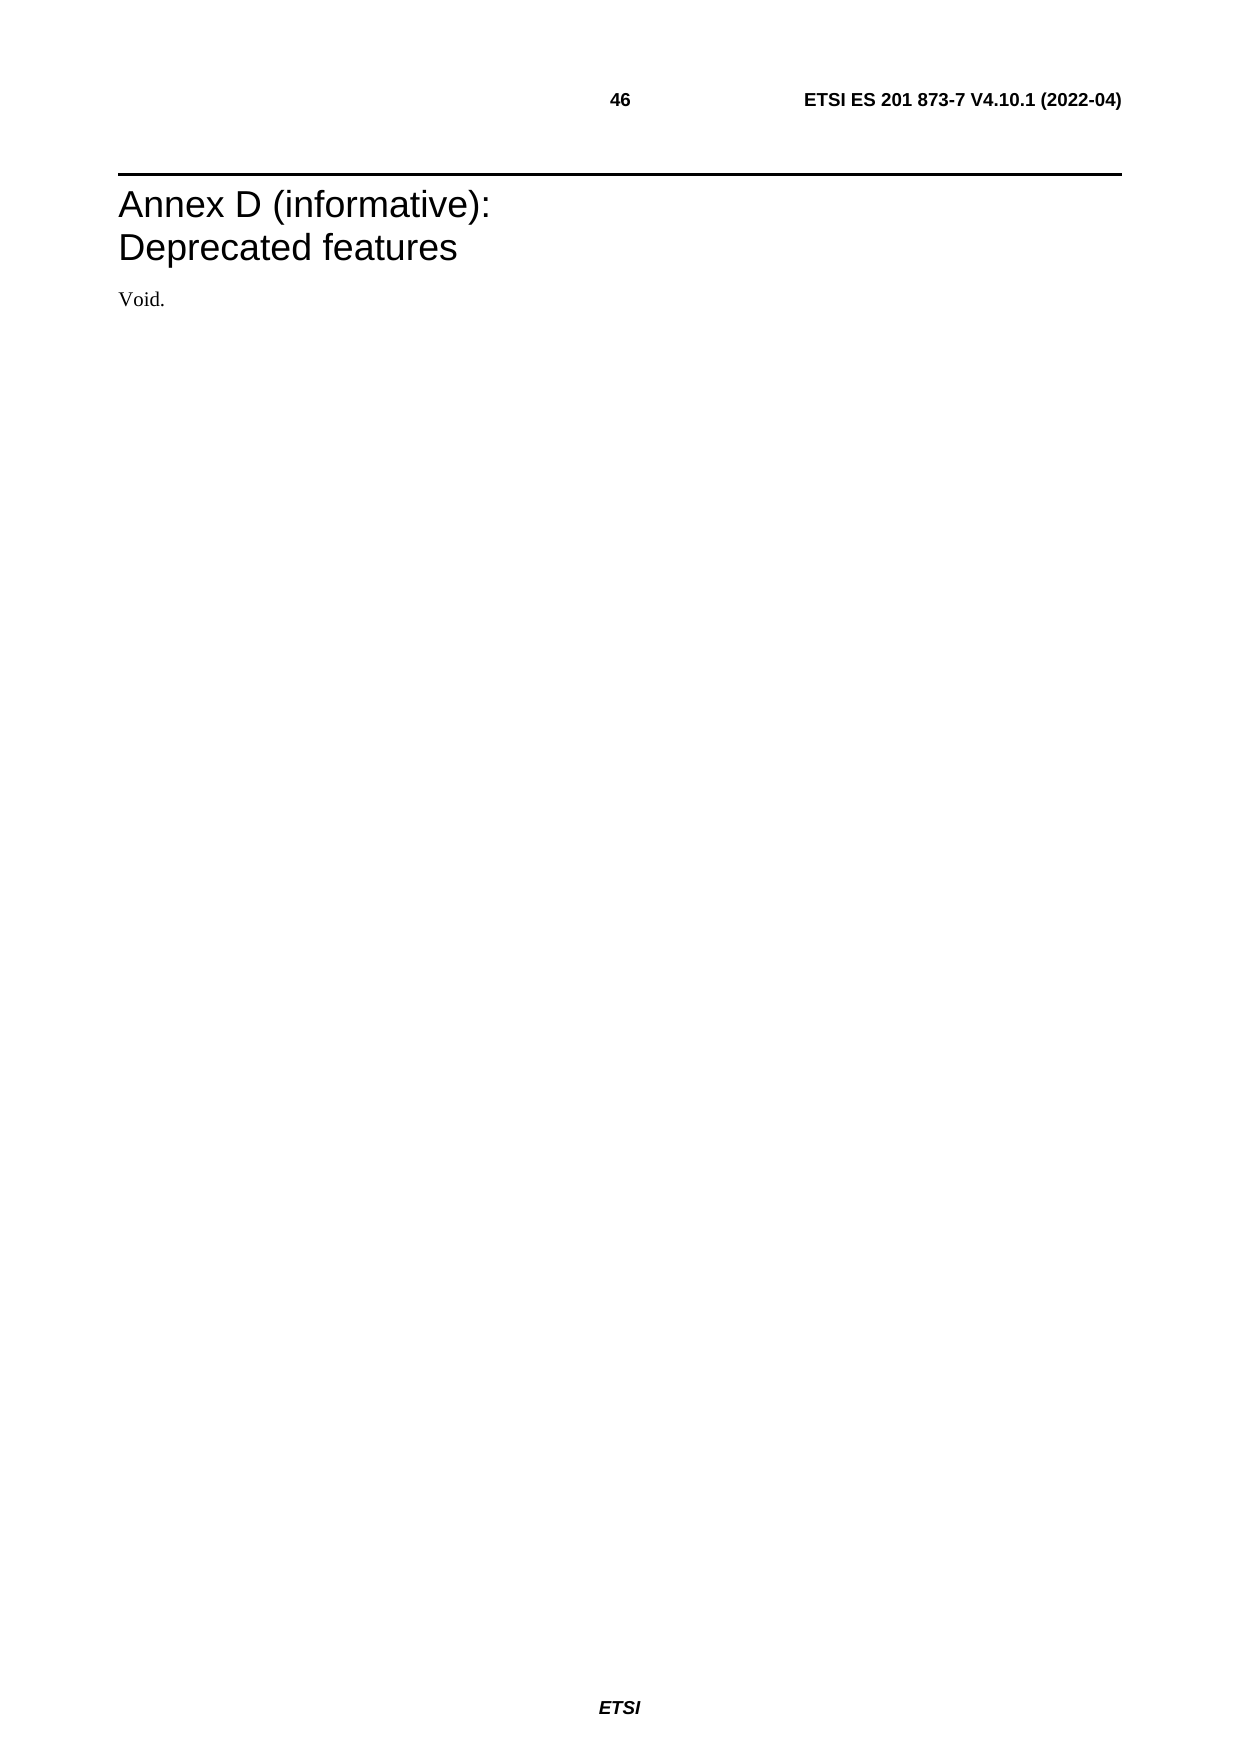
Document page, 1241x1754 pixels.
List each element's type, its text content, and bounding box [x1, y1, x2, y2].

subtitle Annex D (informative): Deprecated features [118, 176, 1122, 268]
text Void. [118, 287, 1122, 311]
